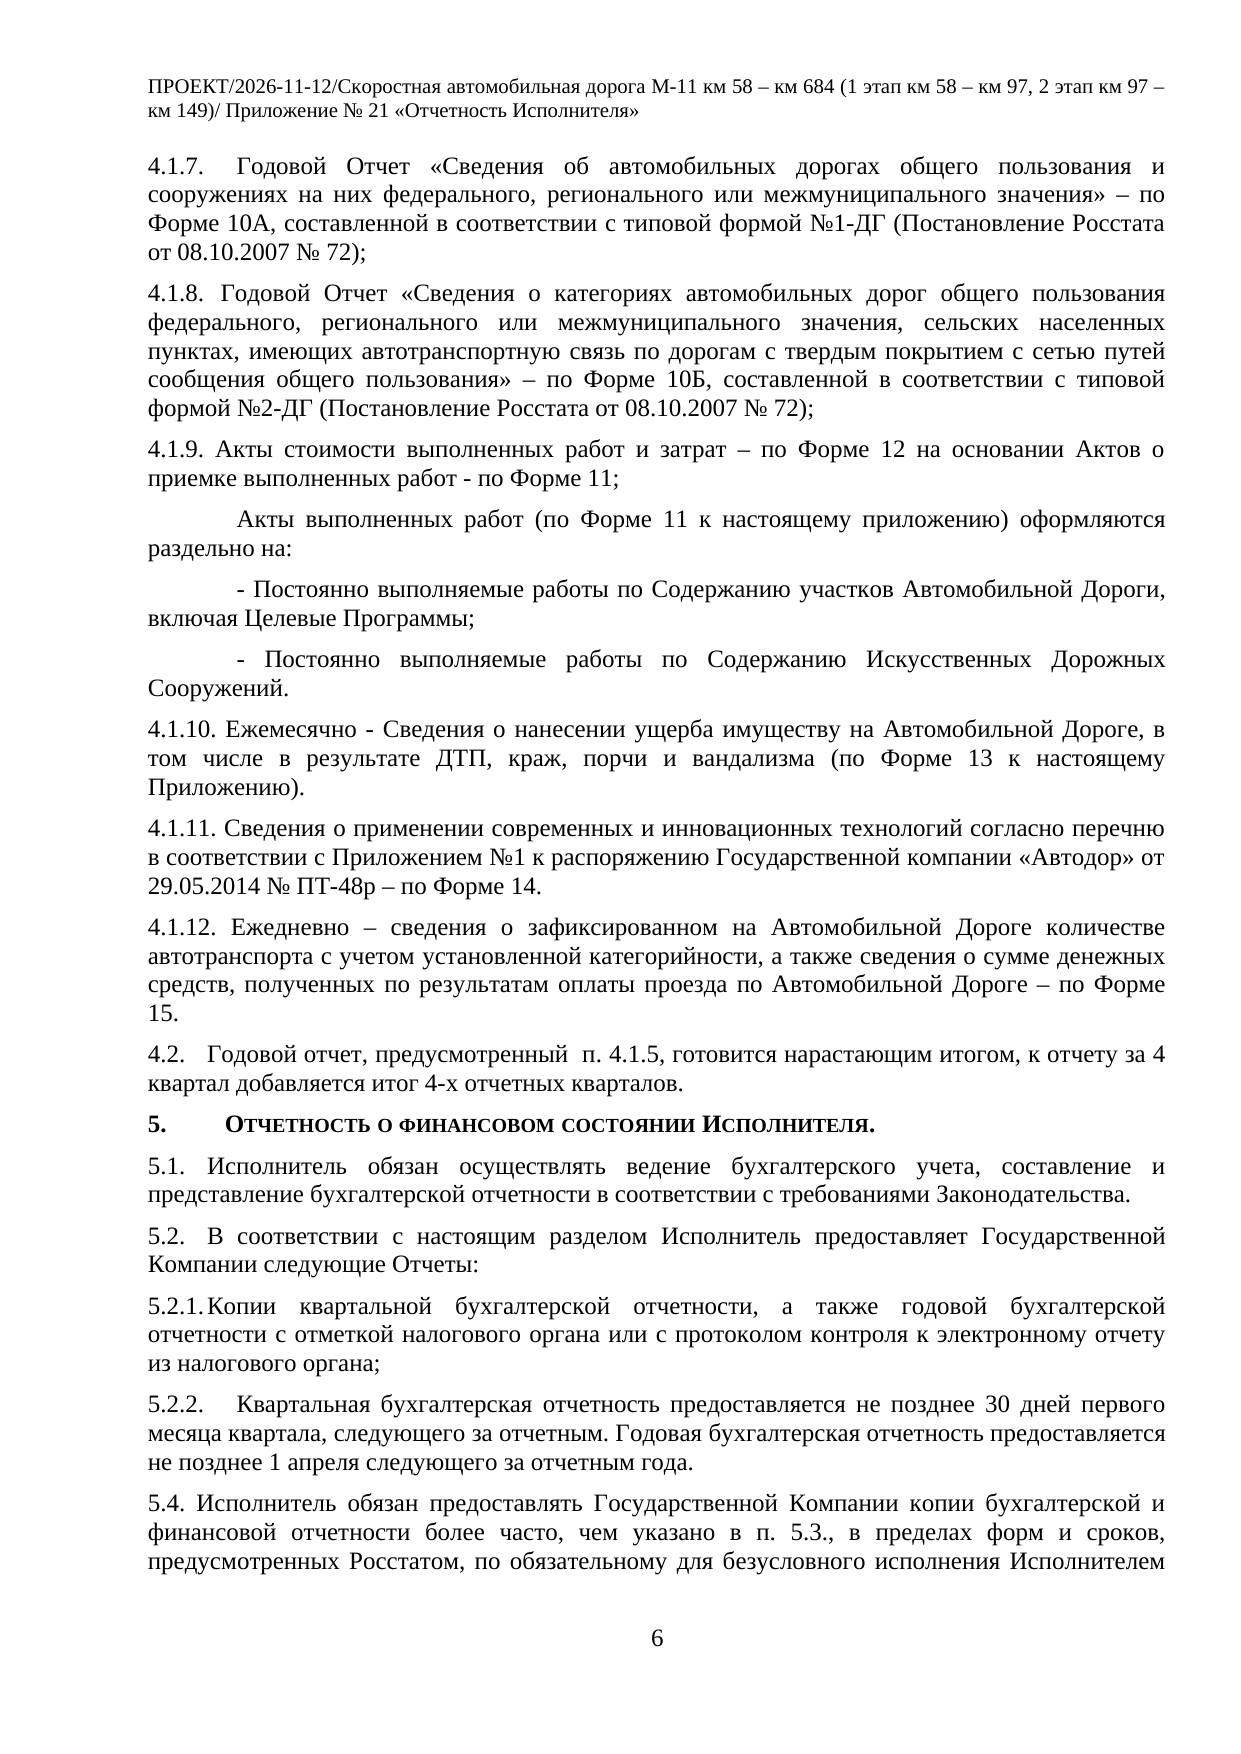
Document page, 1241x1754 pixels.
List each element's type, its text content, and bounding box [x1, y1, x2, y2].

list Отчетность о финансовом состоянии Исполнителя. [148, 1109, 1166, 1138]
text 4.1.9. Акты стоимости выполненных работ и затрат – по Форме 12 на основании Актов о приемке выполненных работ - по Форме 11; [148, 434, 1166, 492]
text 5.2.2. Квартальная бухгалтерская отчетность предоставляется не позднее 30 дней первого месяца квартала, следующего за отчетным. Годовая бухгалтерская отчетность предоставляется не позднее 1 апреля следующего за отчетным года. [148, 1389, 1166, 1476]
text 4.1.7. Годовой Отчет «Сведения об автомобильных дорогах общего пользования и сооружениях на них федерального, регионального или межмуниципального значения» – по Форме 10А, составленной в соответствии с типовой формой №1-ДГ (Постановление Росстата от 08.10.2007 № 72); [148, 151, 1166, 266]
text - Постоянно выполняемые работы по Содержанию участков Автомобильной Дороги, включая Целевые Программы; [148, 574, 1166, 632]
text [148, 1488, 1166, 1574]
text 4.1.8. Годовой Отчет «Сведения о категориях автомобильных дорог общего пользования федерального, регионального или межмуниципального значения, сельских населенных пунктах, имеющих автотранспортную связь по дорогам с твердым покрытием с сетью путей сообщения общего пользования» – по Форме 10Б, составленной в соответствии с типовой формой №2-ДГ (Постановление Росстата от 08.10.2007 № 72); [148, 278, 1166, 422]
text 4.2. Годовой отчет, предусмотренный п. 4.1.5, готовится нарастающим итогом, к отчету за 4 квартал добавляется итог 4-х отчетных кварталов. [148, 1039, 1166, 1097]
text 5.1. Исполнитель обязан осуществлять ведение бухгалтерского учета, составление и представление бухгалтерской отчетности в соответствии с требованиями Законодательства. [148, 1151, 1166, 1208]
text Акты выполненных работ (по Форме 11 к настоящему приложению) оформляются раздельно на: [148, 504, 1166, 562]
text 4.1.10. Ежемесячно - Сведения о нанесении ущерба имуществу на Автомобильной Дороге, в том числе в результате ДТП, краж, порчи и вандализма (по Форме 13 к настоящему Приложению). [148, 714, 1166, 801]
text 5.2. В соответствии с настоящим разделом Исполнитель предоставляет Государственной Компании следующие Отчеты: [148, 1221, 1166, 1278]
text 4.1.12. Ежедневно – сведения о зафиксированном на Автомобильной Дороге количестве автотранспорта с учетом установленной категорийности, а также сведения о сумме денежных средств, полученных по результатам оплаты проезда по Автомобильной Дороге – по Форме 15. [148, 912, 1166, 1027]
text 4.1.11. Сведения о применении современных и инновационных технологий согласно перечню в соответствии с Приложением №1 к распоряжению Государственной компании «Автодор» от 29.05.2014 № ПТ-48р – по Форме 14. [148, 813, 1166, 899]
text 5.2.1. Копии квартальной бухгалтерской отчетности, а также годовой бухгалтерской отчетности с отметкой налогового органа или с протоколом контроля к электронному отчету из налогового органа; [148, 1291, 1166, 1377]
text - Постоянно выполняемые работы по Содержанию Искусственных Дорожных Сооружений. [148, 644, 1166, 702]
